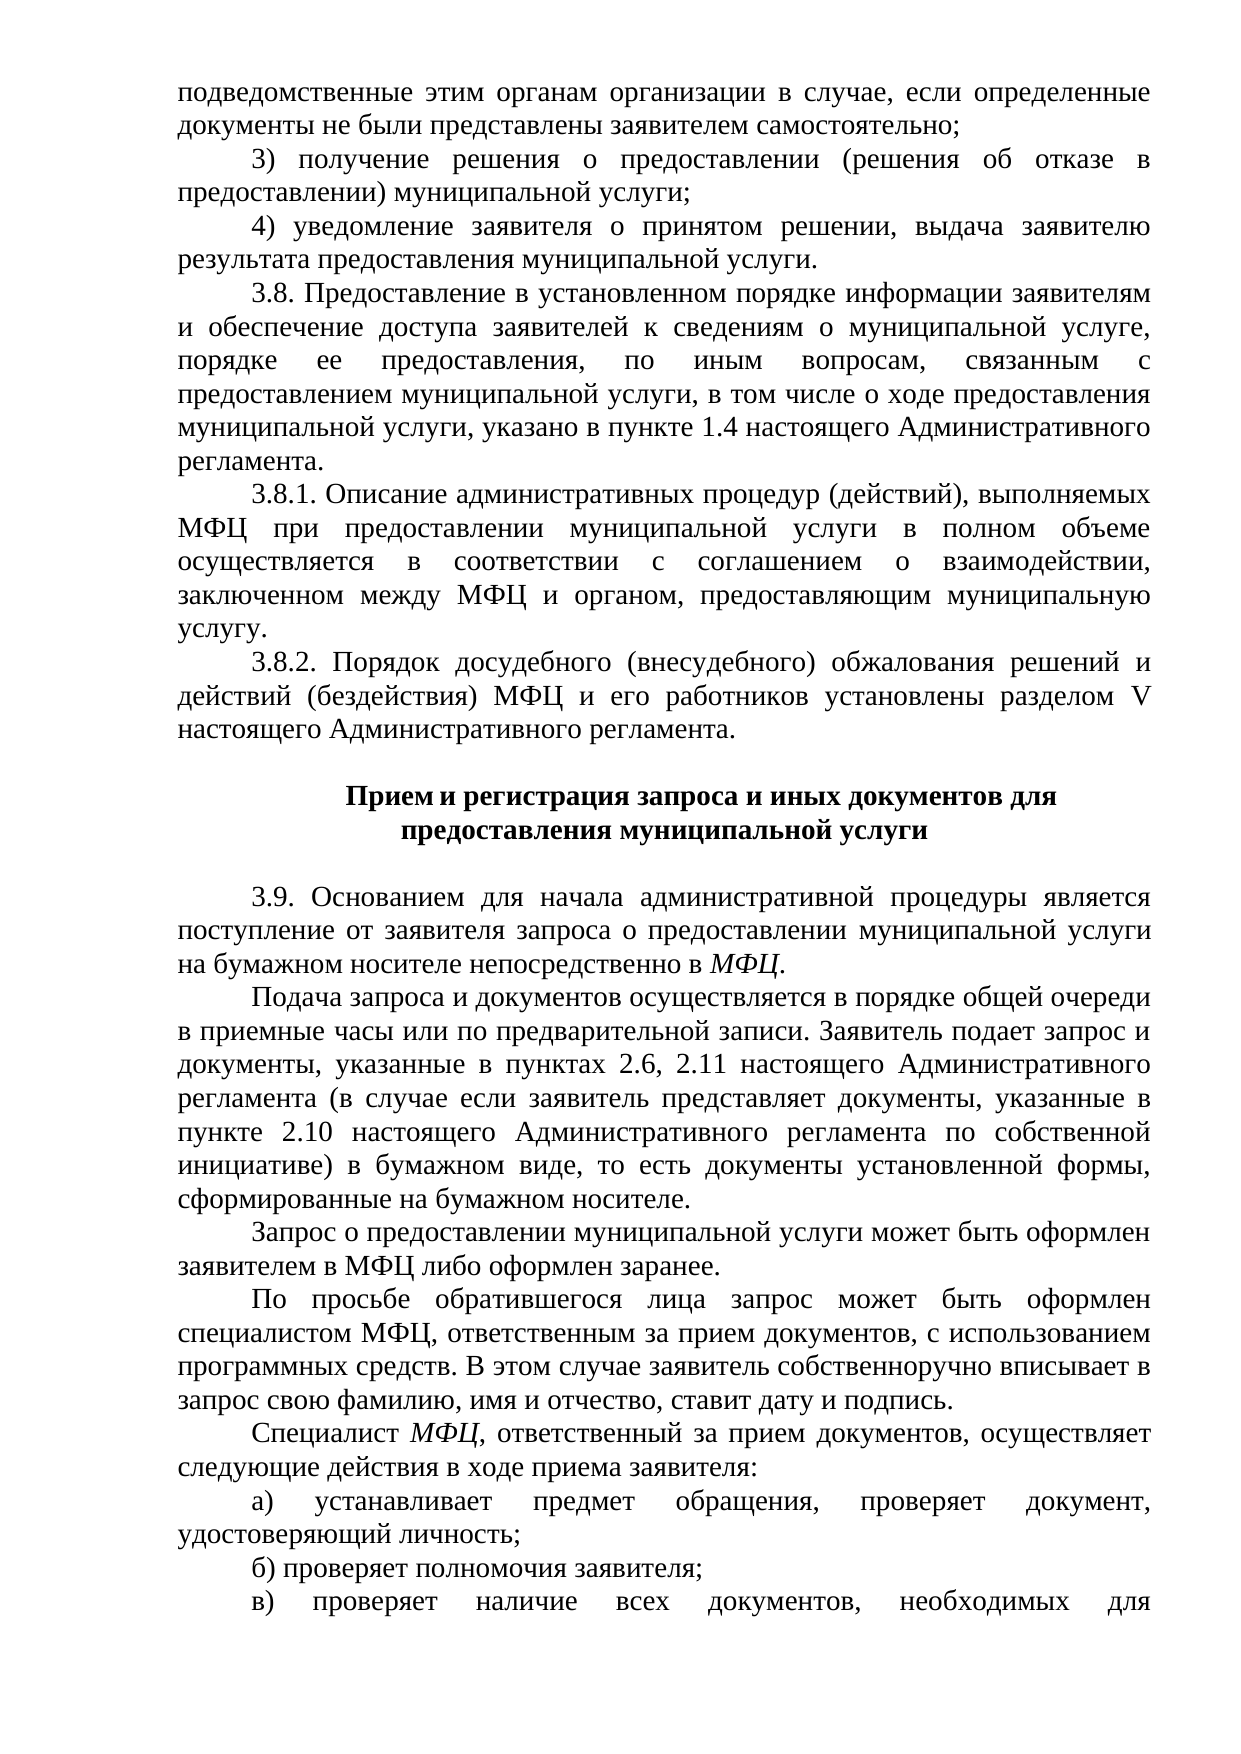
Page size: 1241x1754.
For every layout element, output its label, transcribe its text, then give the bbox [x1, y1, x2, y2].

text 3) получение решения о предоставлении (решения об отказе в предоставлении) муниципальной услуги; [177, 141, 1152, 208]
text 3.8.2. Порядок досудебного (внесудебного) обжалования решений и действий (бездействия) МФЦ и его работников установлены разделом V настоящего Административного регламента. [177, 644, 1152, 745]
text 4) уведомление заявителя о принятом решении, выдача заявителю результата предоставления муниципальной услуги. [177, 208, 1152, 275]
text а) устанавливает предмет обращения, проверяет документ, удостоверяющий личность; [177, 1483, 1152, 1550]
text Прием и регистрация запроса и иных документов для предоставления муниципальной услуги [177, 778, 1152, 845]
text 3.9. Основанием для начала административной процедуры является поступление от заявителя запроса о предоставлении муниципальной услуги на бумажном носителе непосредственно в МФЦ. [177, 879, 1152, 979]
text По просьбе обратившегося лица запрос может быть оформлен специалистом МФЦ, ответственным за прием документов, с использованием программных средств. В этом случае заявитель собственноручно вписывает в запрос свою фамилию, имя и отчество, ставит дату и подпись. [177, 1281, 1152, 1416]
text 3.8.1. Описание административных процедур (действий), выполняемых МФЦ при предоставлении муниципальной услуги в полном объеме осуществляется в соответствии с соглашением о взаимодействии, заключенном между МФЦ и органом, предоставляющим муниципальную услугу. [177, 476, 1152, 644]
text Специалист МФЦ, ответственный за прием документов, осуществляет следующие действия в ходе приема заявителя: [177, 1416, 1152, 1483]
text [177, 1583, 1152, 1617]
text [177, 74, 1152, 141]
text Подача запроса и документов осуществляется в порядке общей очереди в приемные часы или по предварительной записи. Заявитель подает запрос и документы, указанные в пунктах 2.6, 2.11 настоящего Административного регламента (в случае если заявитель представляет документы, указанные в пункте 2.10 настоящего Административного регламента по собственной инициативе) в бумажном виде, то есть документы установленной формы, сформированные на бумажном носителе. [177, 979, 1152, 1214]
text 3.8. Предоставление в установленном порядке информации заявителям и обеспечение доступа заявителей к сведениям о муниципальной услуге, порядке ее предоставления, по иным вопросам, связанным с предоставлением муниципальной услуги, в том числе о ходе предоставления муниципальной услуги, указано в пункте 1.4 настоящего Административного регламента. [177, 275, 1152, 476]
text б) проверяет полномочия заявителя; [177, 1550, 1152, 1583]
text Запрос о предоставлении муниципальной услуги может быть оформлен заявителем в МФЦ либо оформлен заранее. [177, 1214, 1152, 1281]
